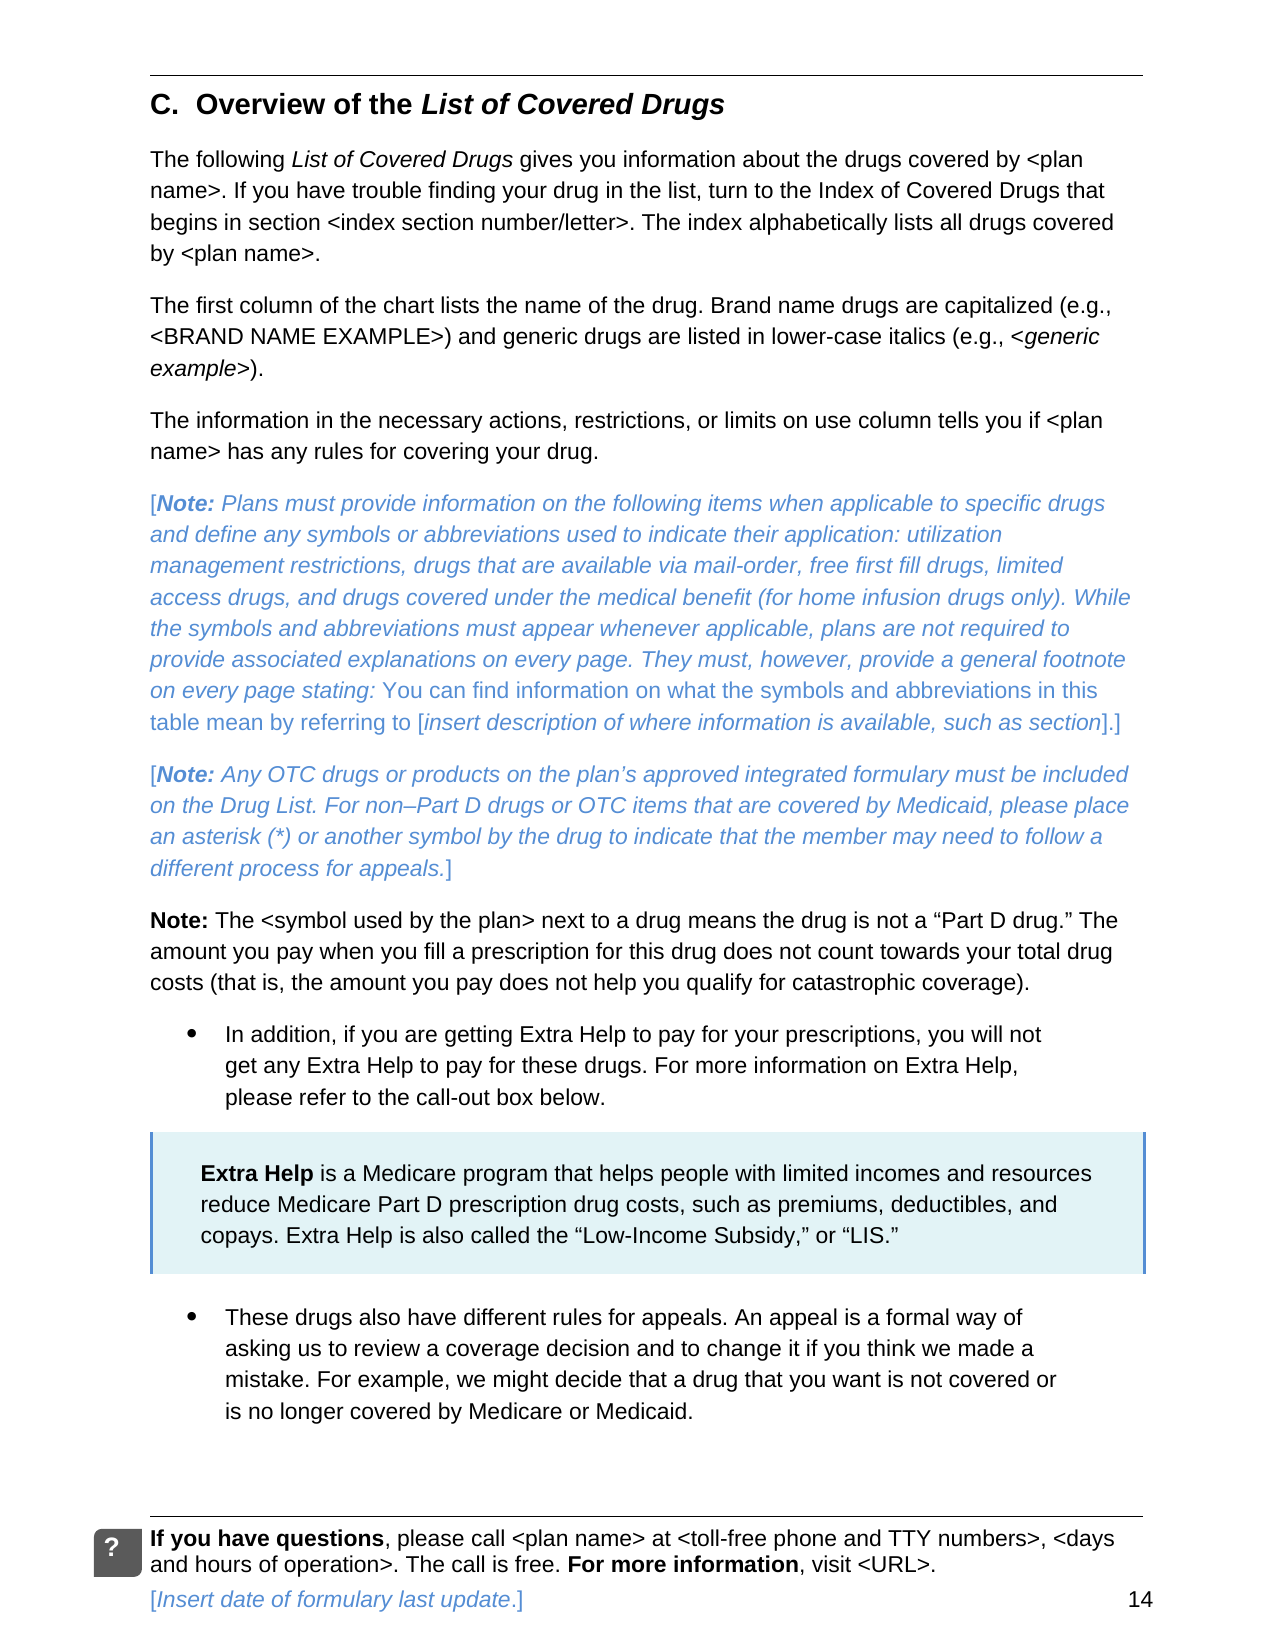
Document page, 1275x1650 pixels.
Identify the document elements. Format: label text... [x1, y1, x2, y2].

text [Note: Plans must provide information on the following items when applicable to specific drugs and define any symbols or abbreviations used to indicate their application: utilization management restrictions, drugs that are available via mail-order, free first fill drugs, limited access drugs, and drugs covered under the medical benefit (for home infusion drugs only). While the symbols and abbreviations must appear whenever applicable, plans are not required to provide associated explanations on every page. They must, however, provide a general footnote on every page stating: You can find information on what the symbols and abbreviations in this table mean by referring to [insert description of where information is available, such as section].] [150, 486, 1143, 736]
table_header Extra Help is a Medicare program that helps people with limited incomes and resources reduce Medicare Part D prescription drug costs, such as premiums, deductibles, and copays. Extra Help is also called the “Low-Income Subsidy,” or “LIS.” [153, 1135, 1143, 1271]
subtitle Overview of the List of Covered Drugs [150, 76, 1143, 122]
text Note: The <symbol used by the plan> next to a drug means the drug is not a “Part D drug.” The amount you pay when you fill a prescription for this drug does not count towards your total drug costs (that is, the amount you pay does not help you qualify for catastrophic coverage). [150, 903, 1143, 997]
text The following List of Covered Drugs gives you information about the drugs covered by <plan name>. If you have trouble finding your drug in the list, turn to the Index of Covered Drugs that begins in section <index section number/letter>. The index alphabetically lists all drugs covered by <plan name>. [150, 143, 1143, 268]
list These drugs also have different rules for appeals. An appeal is a formal way of asking us to review a coverage decision and to change it if you think we made a mistake. For example, we might decide that a drug that you want is not covered or is no longer covered by Medicare or Medicaid. [187, 1300, 1068, 1425]
text [Note: Any OTC drugs or products on the plan’s approved integrated formulary must be included on the Drug List. For non–Part D drugs or OTC items that are covered by Medicaid, please place an asterisk (*) or another symbol by the drug to indicate that the member may need to follow a different process for appeals.] [150, 757, 1143, 882]
list In addition, if you are getting Extra Help to pay for your prescriptions, you will not get any Extra Help to pay for these drugs. For more information on Extra Help, please refer to the call-out box below. [187, 1018, 1068, 1111]
text The first column of the chart lists the name of the drug. Brand name drugs are capitalized (e.g., <BRAND NAME EXAMPLE>) and generic drugs are listed in lower-case italics (e.g., <generic example>). [150, 288, 1143, 382]
text The information in the necessary actions, restrictions, or limits on use column tells you if <plan name> has any rules for covering your drug. [150, 403, 1143, 466]
